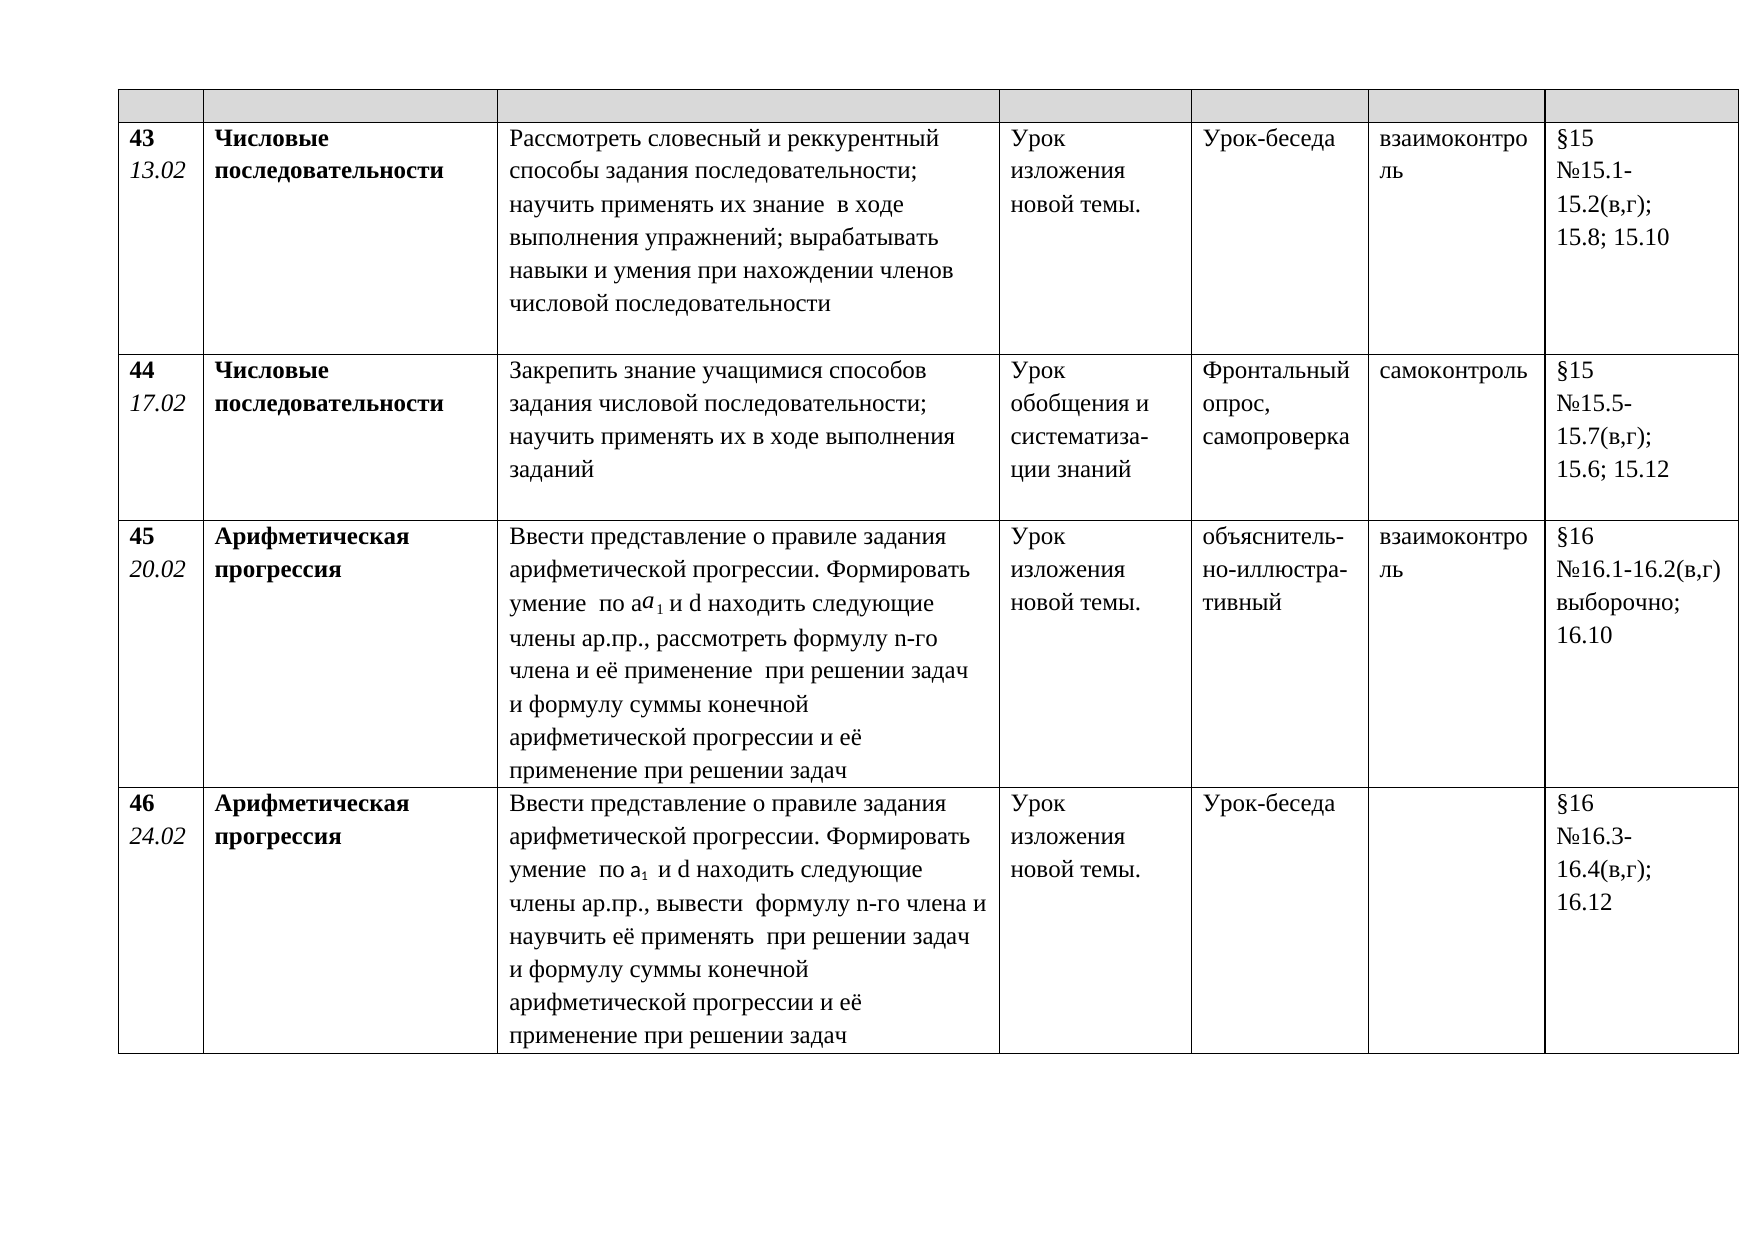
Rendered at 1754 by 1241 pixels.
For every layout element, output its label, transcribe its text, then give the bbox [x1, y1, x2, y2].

table_cell Числовые последовательности [204, 355, 497, 520]
table_cell 43 13.02 [119, 123, 203, 354]
table_cell [1369, 788, 1544, 1052]
table_cell самоконтроль [1369, 355, 1544, 520]
table_cell Фронтальный опрос, самопроверка [1192, 355, 1368, 520]
table_cell 4 [1000, 90, 1191, 122]
table_cell Закрепить знание учащимися способов задания числовой последовательности; научить применять их в ходе выполнения заданий [498, 355, 999, 520]
table_cell 6 [1369, 90, 1544, 122]
table_cell 7 [1546, 90, 1738, 122]
table_cell Урок изложения новой темы. [1000, 521, 1191, 787]
table_cell Урок обобщения и систематиза-ции знаний [1000, 355, 1191, 520]
table_cell 45 20.02 [119, 521, 203, 787]
table_cell §15 №15.5-15.7(в,г); 15.6; 15.12 [1546, 355, 1738, 520]
table_cell 5 [1192, 90, 1368, 122]
table_cell 2 [204, 90, 497, 122]
table_cell §15 №15.1-15.2(в,г); 15.8; 15.10 [1546, 123, 1738, 354]
table_cell взаимоконтроль [1369, 123, 1544, 354]
table_cell 1 [119, 90, 203, 122]
table_cell Урок-беседа [1192, 788, 1368, 1052]
table_cell Ввести представление о правиле задания арифметической прогрессии. Формировать умение по а1 и d находить следующие члены ар.пр., вывести формулу n-го члена и наувчить её применять при решении задач и формулу суммы конечной арифметической прогрессии и её применение при решении задач [498, 788, 999, 1052]
table_cell Рассмотреть словесный и реккурентный способы задания последовательности; научить применять их знание в ходе выполнения упражнений; вырабатывать навыки и умения при нахождении членов числовой последовательности [498, 123, 999, 354]
table_cell §16 №16.3-16.4(в,г); 16.12 [1546, 788, 1738, 1052]
table_cell Урок-беседа [1192, 123, 1368, 354]
table_cell Урок изложения новой темы. [1000, 788, 1191, 1052]
table_cell Урок изложения новой темы. [1000, 123, 1191, 354]
table_cell §16 №16.1-16.2(в,г) выборочно; 16.10 [1546, 521, 1738, 787]
table_cell 46 24.02 [119, 788, 203, 1052]
table_cell Арифметическая прогрессия [204, 521, 497, 787]
table_cell Ввести представление о правиле задания арифметической прогрессии. Формировать умение по а и d находить следующие члены ар.пр., рассмотреть формулу n-го члена и её применение при решении задач и формулу суммы конечной арифметической прогрессии и её применение при решении задач [498, 521, 999, 787]
table_cell объяснитель- но-иллюстра- тивный [1192, 521, 1368, 787]
table_cell Числовые последовательности [204, 123, 497, 354]
table_cell 44 17.02 [119, 355, 203, 520]
table_cell взаимоконтроль [1369, 521, 1544, 787]
table_cell 3 [498, 90, 999, 122]
table_cell Арифметическая прогрессия [204, 788, 497, 1052]
